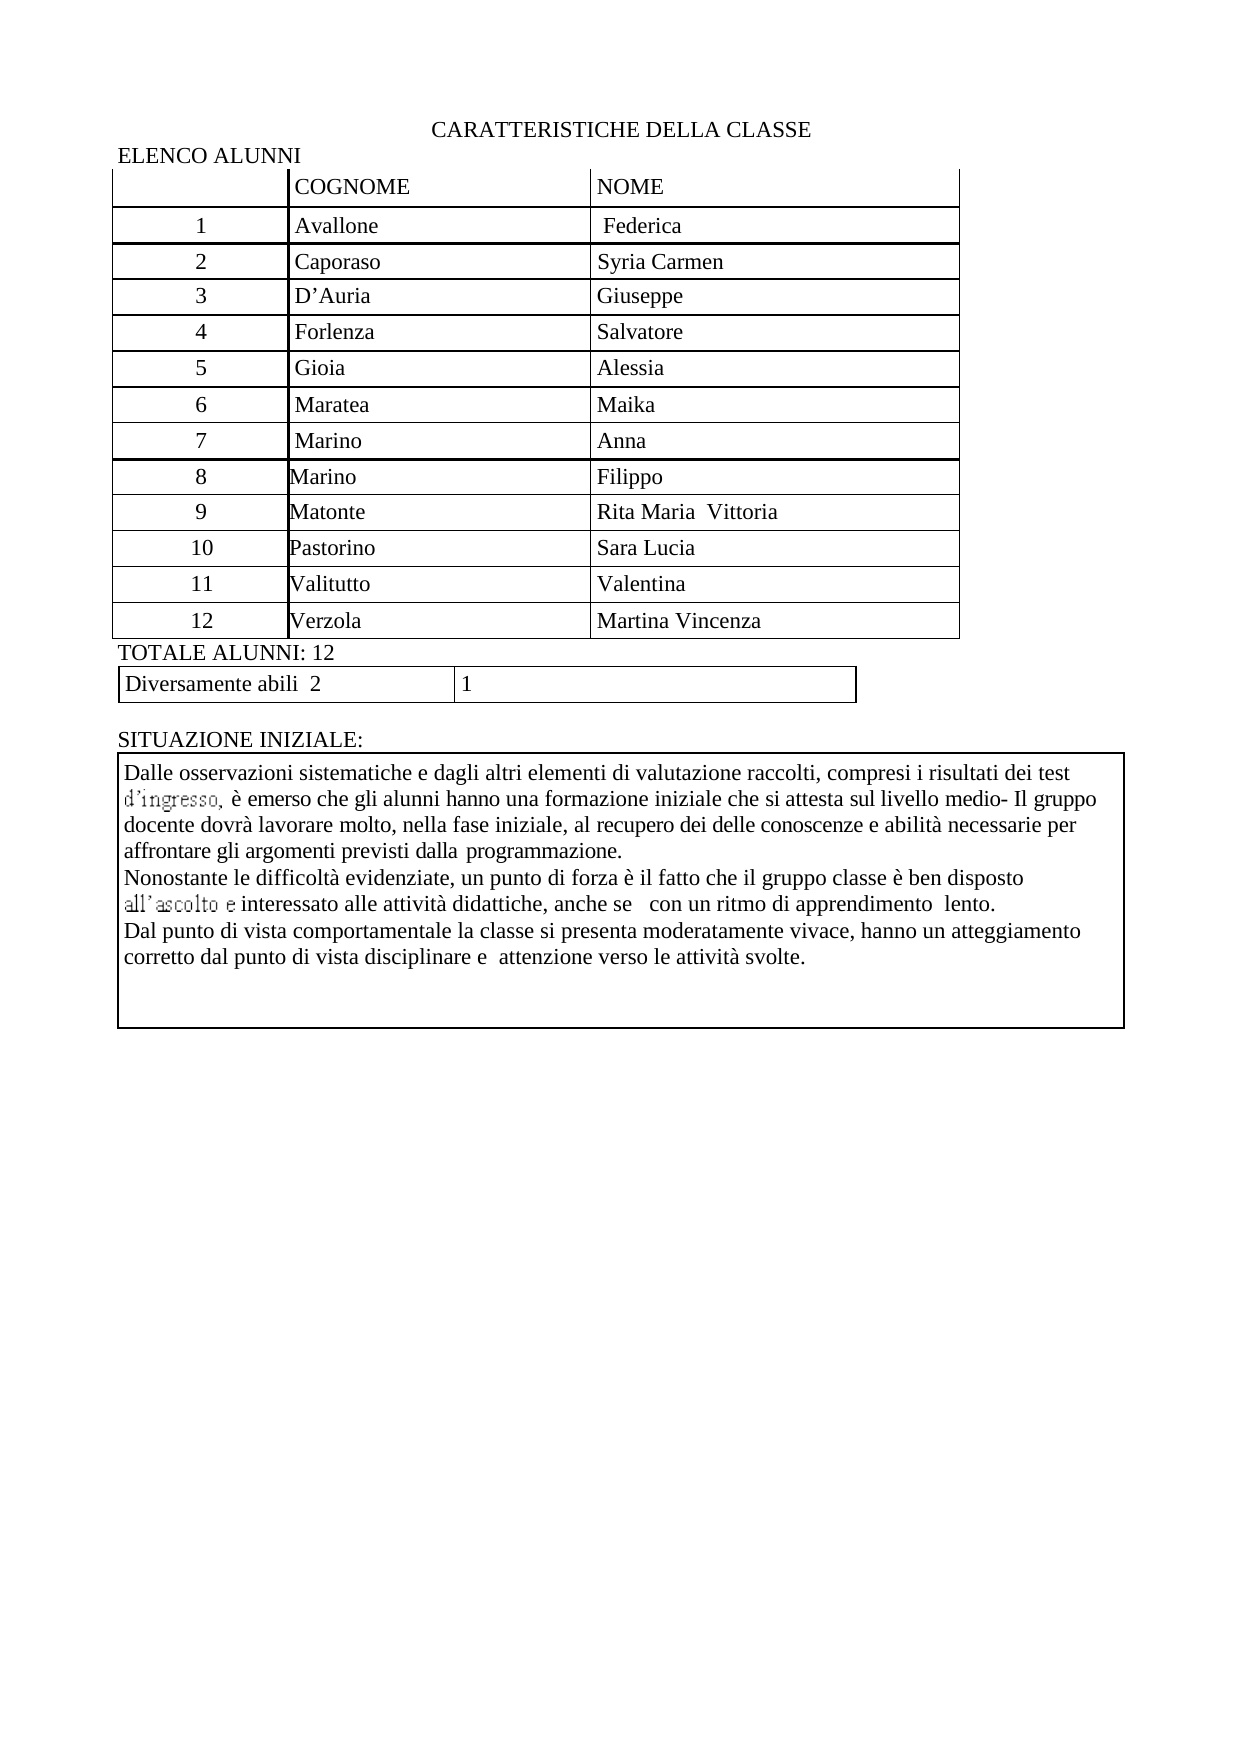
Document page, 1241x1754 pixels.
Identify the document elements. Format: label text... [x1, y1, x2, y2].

table_cell Marino [290, 461, 590, 494]
table_cell 11 [113, 567, 287, 602]
table_header [113, 169, 287, 206]
table_cell Sara Lucia [591, 531, 959, 566]
table_cell Anna [591, 423, 959, 458]
table_cell Martina Vincenza [591, 603, 959, 637]
table_cell Syria Carmen [591, 245, 959, 278]
text è emerso che gli alunni hanno una formazione iniziale che si attesta sul livello medio- Il gruppo docente dovrà lavorare molto, nella fase iniziale, al recupero dei delle conoscenze e abilità necessarie per affrontare gli argomenti previsti dalla programmazione. [123, 786, 1103, 864]
table_cell Matonte [290, 495, 590, 530]
text Dal punto di vista comportamentale la classe si presenta moderatamente vivace, hanno un atteggiamento corretto dal punto di vista disciplinare e attenzione verso le attività svolte. [123, 917, 1103, 969]
table_cell Gioia [290, 352, 590, 386]
table_cell Maratea [290, 388, 590, 422]
table_cell Valentina [591, 567, 959, 602]
table_cell Pastorino [290, 531, 590, 566]
text Dalle osservazioni sistematiche e dagli altri elementi di valutazione raccolti, compresi i risultati dei test [123, 759, 1138, 786]
table_cell Marino [290, 423, 590, 458]
table_cell Valitutto [290, 567, 590, 602]
text TOTALE ALUNNI: 12 [117, 639, 751, 666]
text CARATTERISTICHE DELLA CLASSE [431, 116, 1138, 142]
table_cell 7 [113, 423, 287, 458]
table_cell Alessia [591, 352, 959, 386]
table_cell 3 [113, 280, 287, 314]
table_header Diversamente abili 2 [120, 667, 454, 702]
table_cell Avallone [290, 208, 590, 242]
table_cell 1 [113, 208, 287, 242]
table_cell Maika [591, 388, 959, 422]
table_cell Federica [591, 208, 959, 242]
table_cell Verzola [290, 603, 590, 637]
table_cell 2 [113, 245, 287, 278]
table_cell Forlenza [290, 316, 590, 350]
text ELENCO ALUNNI [117, 142, 1138, 169]
table_header COGNOME [290, 169, 590, 206]
table_cell Filippo [591, 461, 959, 494]
table_cell 4 [113, 316, 287, 350]
table_cell D’Auria [290, 280, 590, 314]
table_cell 5 [113, 352, 287, 386]
table_header NOME [591, 169, 959, 206]
text SITUAZIONE INIZIALE: [117, 726, 1138, 753]
table_cell Caporaso [290, 245, 590, 278]
table_cell 6 [113, 388, 287, 422]
table_header 1 [455, 667, 855, 702]
table_cell Salvatore [591, 316, 959, 350]
table_cell Rita Maria Vittoria [591, 495, 959, 530]
table_cell 12 [113, 603, 287, 637]
text Nonostante le difficoltà evidenziate, un punto di forza è il fatto che il gruppo classe è ben disposto interessato alle attività didattiche, anche se con un ritmo di apprendimento lento. [123, 864, 1103, 917]
table_cell 10 [113, 531, 287, 566]
table_cell 8 [113, 461, 287, 494]
table_cell Giuseppe [591, 280, 959, 314]
table_cell 9 [113, 495, 287, 530]
